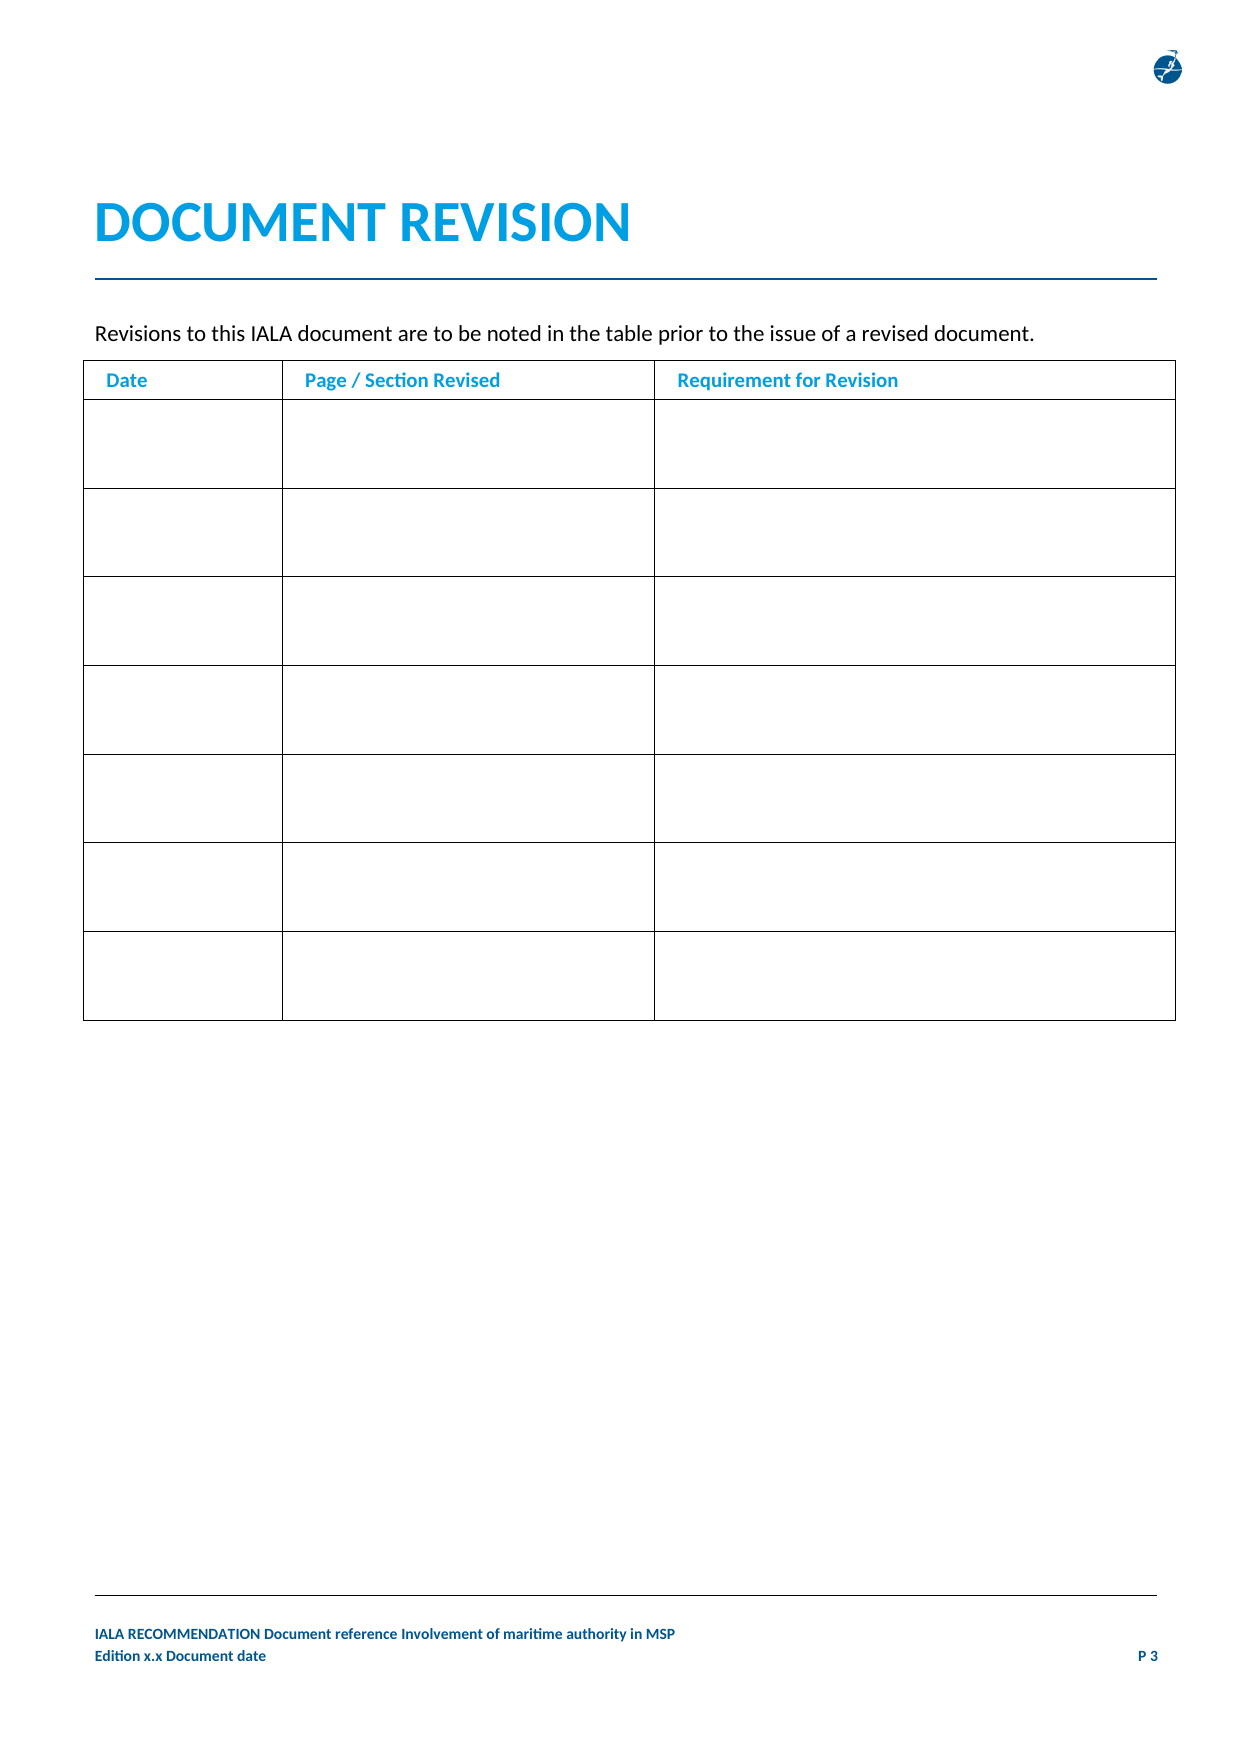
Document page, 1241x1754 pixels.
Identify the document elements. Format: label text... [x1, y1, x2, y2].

table_cell [283, 400, 654, 488]
table_cell [84, 577, 282, 665]
table_cell [655, 400, 1175, 488]
table_cell [283, 932, 654, 1019]
table_cell [655, 755, 1175, 842]
table_cell [283, 489, 654, 576]
table_cell [655, 489, 1175, 576]
table_cell [283, 755, 654, 842]
picture [1122, 0, 1241, 119]
table_header Date [84, 361, 282, 399]
table_cell [283, 666, 654, 753]
table_cell [655, 843, 1175, 931]
text Revisions to this IALA document are to be noted in the table prior to the issue of a revised document. [94, 319, 1157, 347]
table_cell [84, 489, 282, 576]
table_cell [84, 843, 282, 931]
table_cell [283, 843, 654, 931]
table_cell [655, 666, 1175, 753]
table_header Page / Section Revised [283, 361, 654, 399]
table_cell [84, 400, 282, 488]
table_cell [655, 577, 1175, 665]
table_cell [655, 932, 1175, 1019]
table_cell [84, 666, 282, 753]
table_cell [84, 755, 282, 842]
table_cell [283, 577, 654, 665]
table_cell [84, 932, 282, 1019]
table_header Requirement for Revision [655, 361, 1175, 399]
